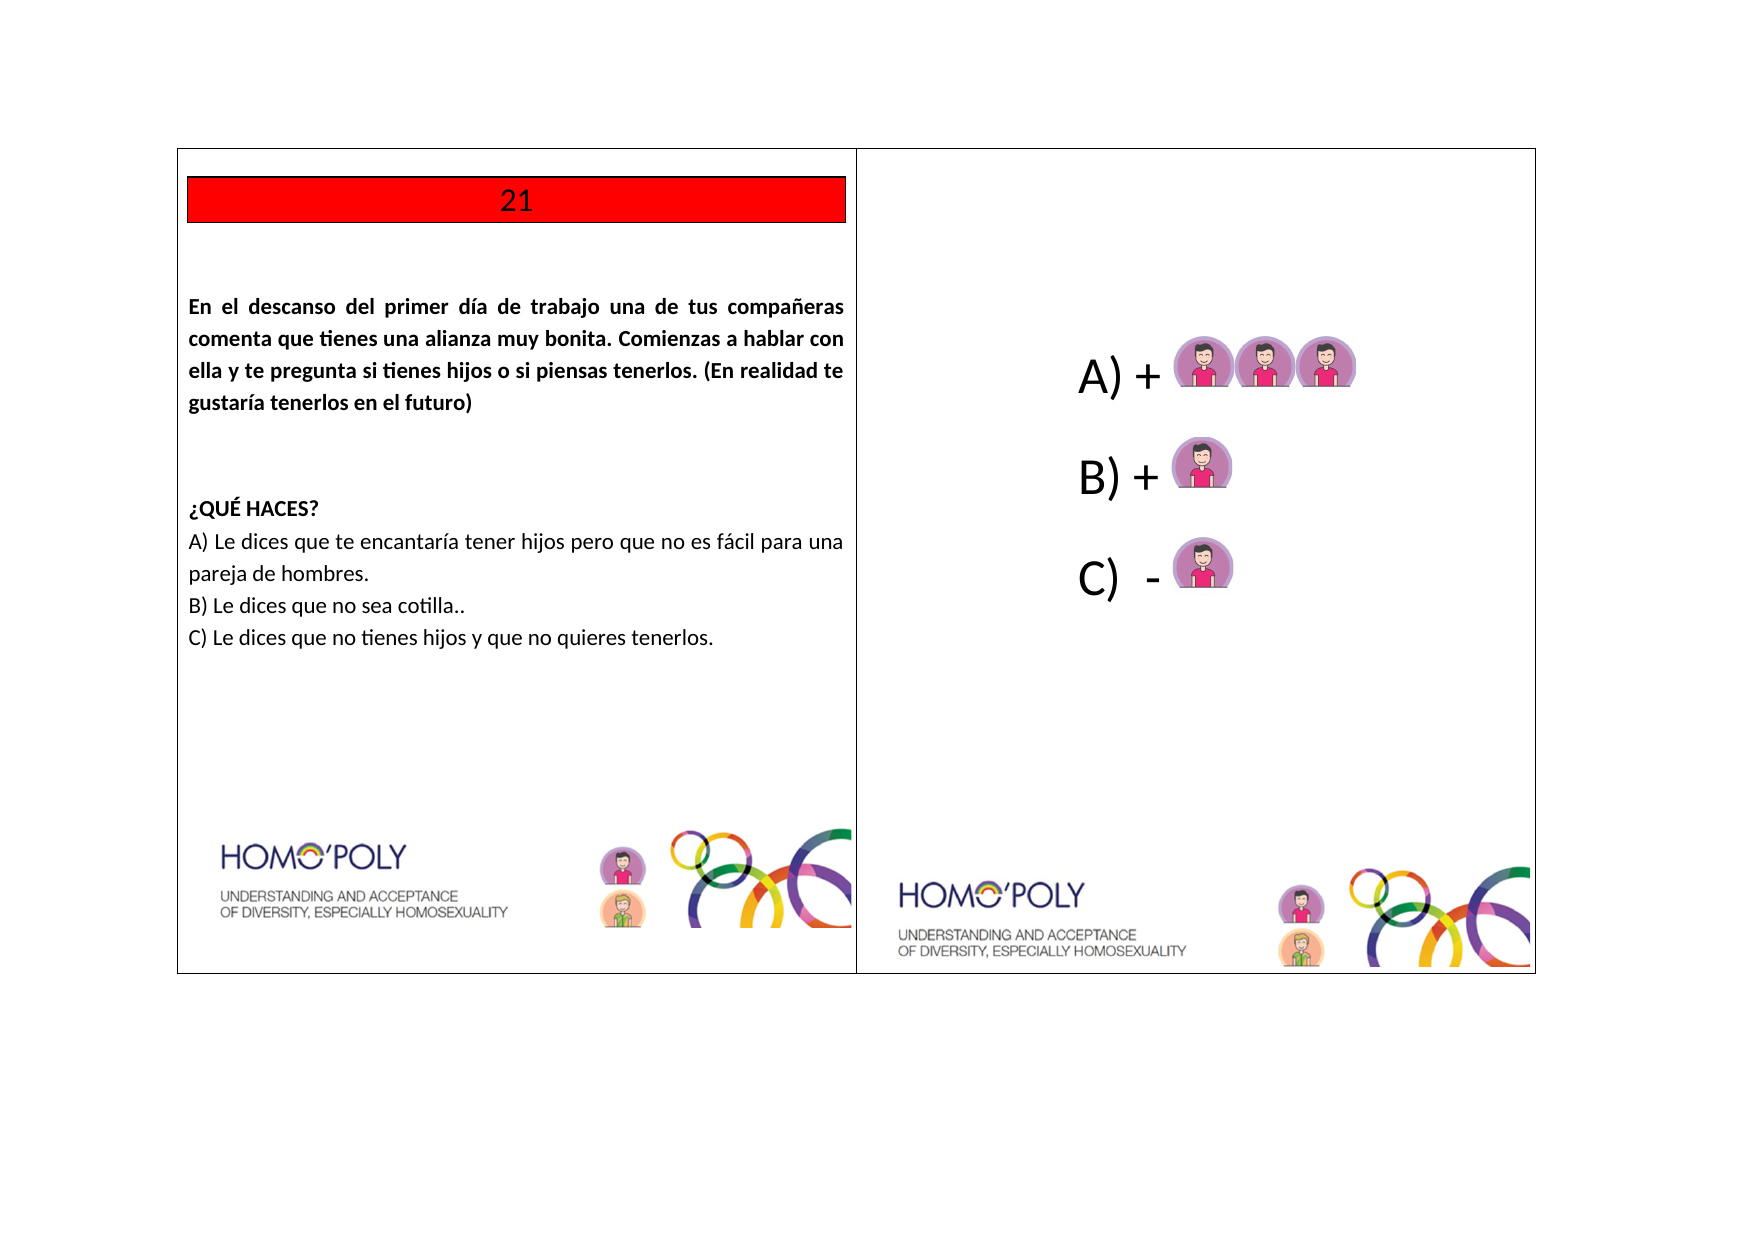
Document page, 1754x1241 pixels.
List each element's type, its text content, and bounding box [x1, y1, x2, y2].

picture [1172, 537, 1234, 595]
picture [1173, 336, 1357, 394]
table_header A) + B) + C) - [857, 149, 1535, 973]
picture [181, 826, 852, 928]
table_header En el descanso del primer día de trabajo una de tus compañeras comenta que tienes una alianza muy bonita. Comienzas a hablar con ella y te pregunta si tienes hijos o si piensas tenerlos. (En realidad te gustaría tenerlos en el futuro) ¿QUÉ HACES? A) Le dices que te encantaría tener hijos pero que no es fácil para una pareja de hombres. B) Le dices que no sea cotilla.. C) Le dices que no tienes hijos y que no quieres tenerlos. [178, 149, 856, 973]
picture [1171, 437, 1233, 495]
picture [860, 865, 1531, 967]
